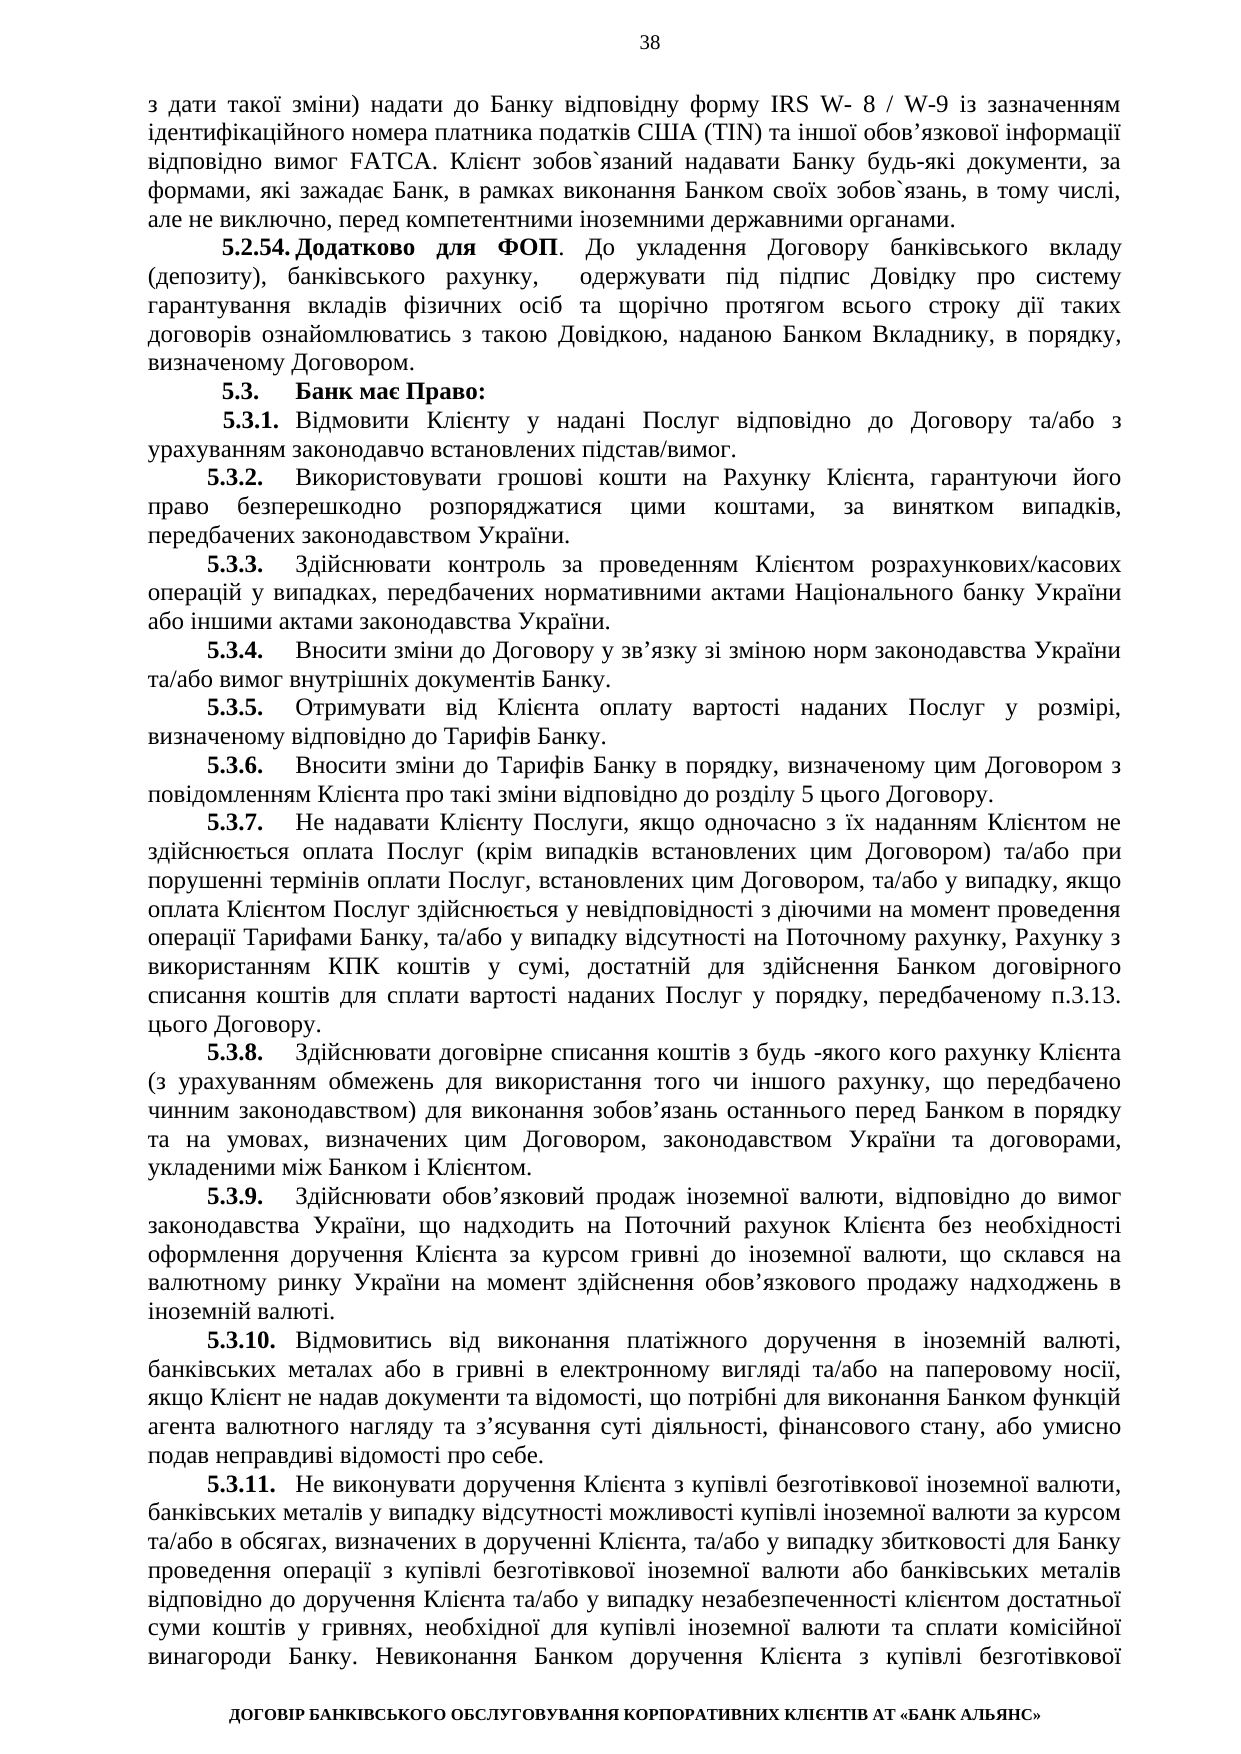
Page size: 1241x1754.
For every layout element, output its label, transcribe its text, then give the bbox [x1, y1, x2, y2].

list Здійснювати контроль за проведенням Клієнтом розрахункових/касових операцій у випадках, передбачених нормативними актами Національного банку України або іншими актами законодавства України. [148, 549, 1122, 635]
list Вносити зміни до Договору у зв’язку зі зміною норм законодавства України та/або вимог внутрішніх документів Банку. [148, 635, 1122, 692]
list Відмовитись від виконання платіжного доручення в іноземній валюті, банківських металах або в гривні в електронному вигляді та/або на паперовому носії, якщо Клієнт не надав документи та відомості, що потрібні для виконання Банком функцій агента валютного нагляду та з’ясування суті діяльності, фінансового стану, або умисно подав неправдиві відомості про себе. [148, 1325, 1122, 1469]
list Отримувати від Клієнта оплату вартості наданих Послуг у розмірі, визначеному відповідно до Тарифів Банку. [148, 692, 1122, 750]
list Банк має Право: [222, 376, 1122, 405]
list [148, 89, 1122, 232]
list Здійснювати обов’язковий продаж іноземної валюти, відповідно до вимог законодавства України, що надходить на Поточний рахунок Клієнта без необхідності оформлення доручення Клієнта за курсом гривні до іноземної валюти, що склався на валютному ринку України на момент здійснення обов’язкового продажу надходжень в іноземній валюті. [148, 1181, 1122, 1325]
list Відмовити Клієнту у надані Послуг відповідно до Договору та/або з урахуванням законодавчо встановлених підстав/вимог. [148, 405, 1122, 462]
list Не надавати Клієнту Послуги, якщо одночасно з їх наданням Клієнтом не здійснюється оплата Послуг (крім випадків встановлених цим Договором) та/або при порушенні термінів оплати Послуг, встановлених цим Договором, та/або у випадку, якщо оплата Клієнтом Послуг здійснюється у невідповідності з діючими на момент проведення операції Тарифами Банку, та/або у випадку відсутності на Поточному рахунку, Рахунку з використанням КПК коштів у сумі, достатній для здійснення Банком договірного списання коштів для сплати вартості наданих Послуг у порядку, передбаченому п.3.13. цього Договору. [148, 807, 1122, 1037]
list Вносити зміни до Тарифів Банку в порядку, визначеному цим Договором з повідомленням Клієнта про такі зміни відповідно до розділу 5 цього Договору. [148, 750, 1122, 807]
list Додатково для ФОП. До укладення Договору банківського вкладу (депозиту), банківського рахунку, одержувати під підпис Довідку про систему гарантування вкладів фізичних осіб та щорічно протягом всього строку дії таких договорів ознайомлюватись з такою Довідкою, наданою Банком Вкладнику, в порядку, визначеному Договором. [148, 232, 1122, 376]
list Використовувати грошові кошти на Рахунку Клієнта, гарантуючи його право безперешкодно розпоряджатися цими коштами, за винятком випадків, передбачених законодавством України. [148, 462, 1122, 549]
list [148, 1469, 1122, 1670]
list Здійснювати договірне списання коштів з будь -якого кого рахунку Клієнта (з урахуванням обмежень для використання того чи іншого рахунку, що передбачено чинним законодавством) для виконання зобов’язань останнього перед Банком в порядку та на умовах, визначених цим Договором, законодавством України та договорами, укладеними між Банком і Клієнтом. [148, 1037, 1122, 1181]
